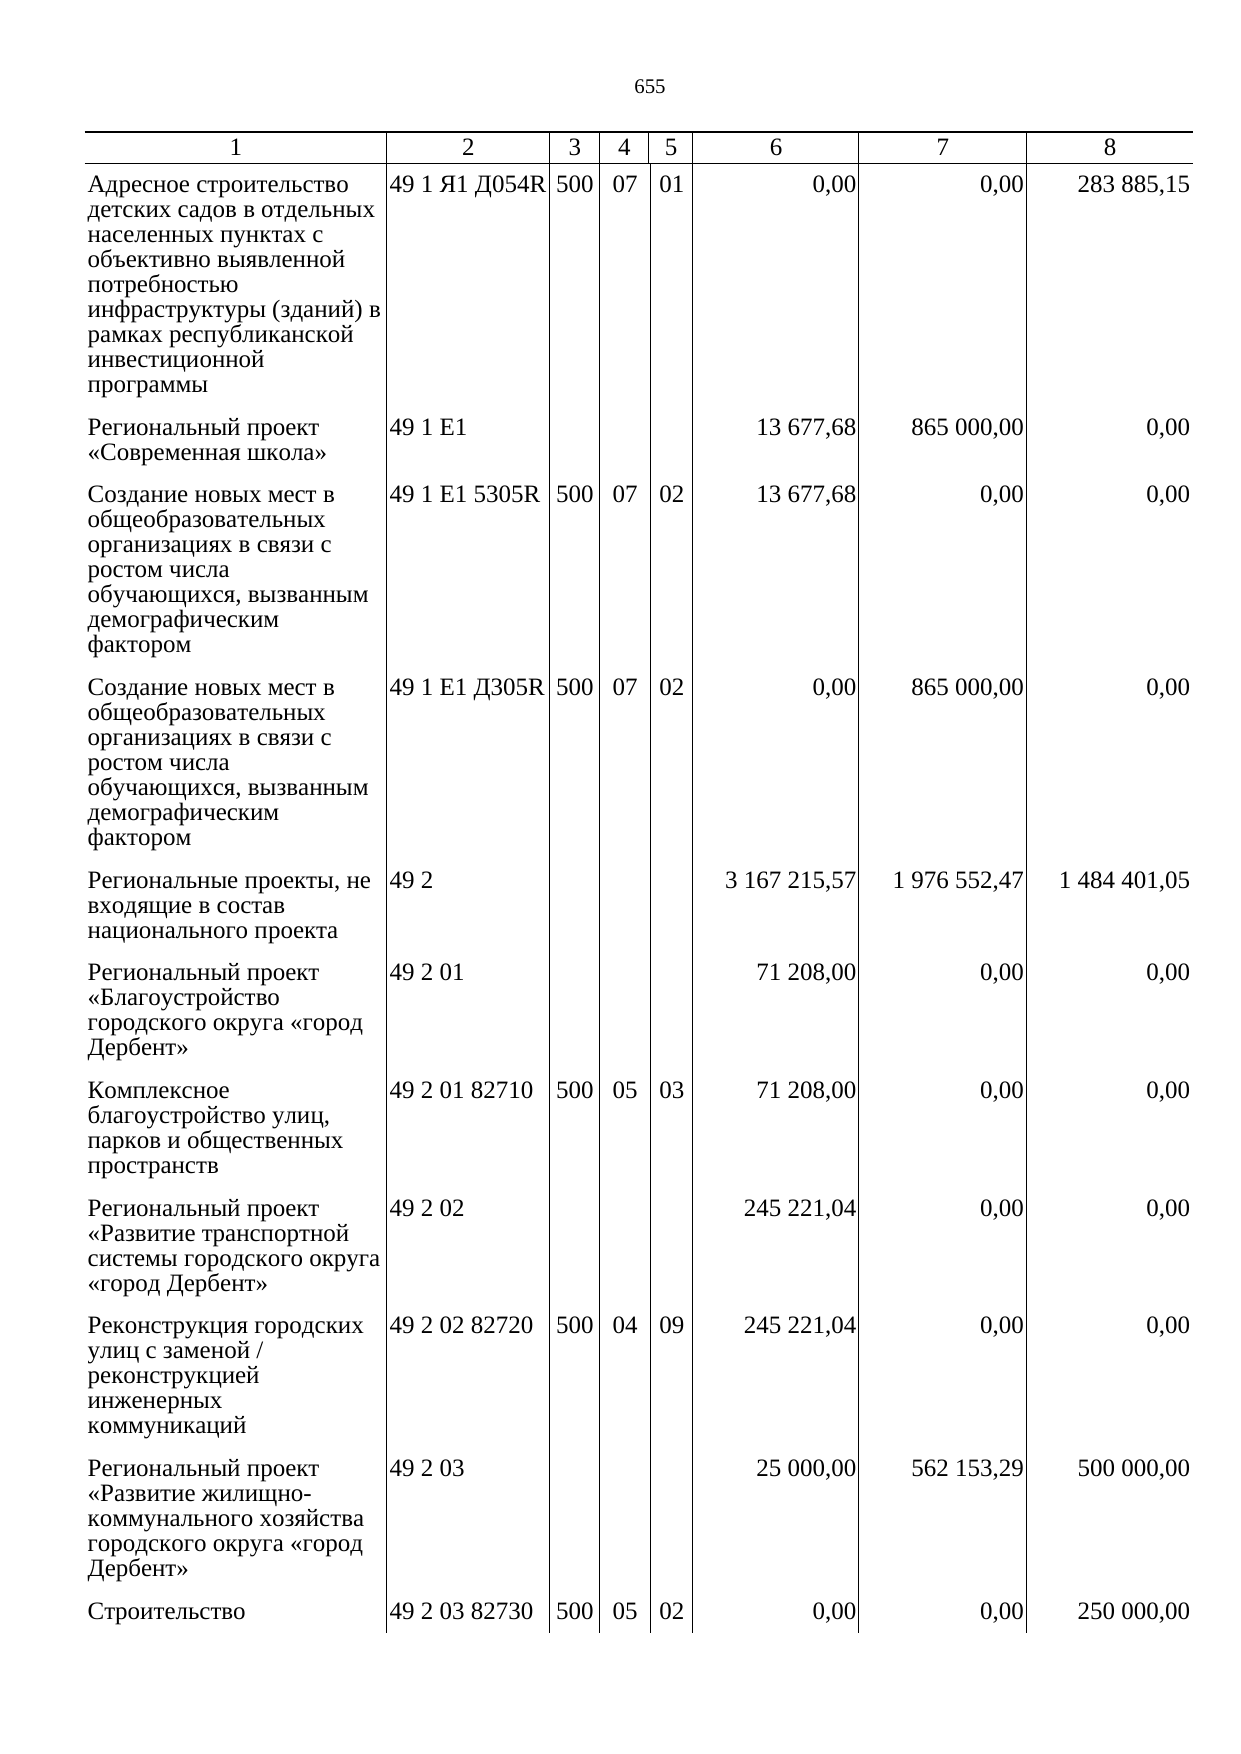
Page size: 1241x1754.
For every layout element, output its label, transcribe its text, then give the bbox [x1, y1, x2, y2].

table_header 3 [550, 133, 599, 163]
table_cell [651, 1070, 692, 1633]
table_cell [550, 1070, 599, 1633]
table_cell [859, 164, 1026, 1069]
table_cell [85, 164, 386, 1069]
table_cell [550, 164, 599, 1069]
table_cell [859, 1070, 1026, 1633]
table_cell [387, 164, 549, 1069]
table_header 5 [649, 133, 692, 163]
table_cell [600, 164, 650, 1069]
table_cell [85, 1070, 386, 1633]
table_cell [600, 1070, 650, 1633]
table_header 6 [693, 133, 858, 163]
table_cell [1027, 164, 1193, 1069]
table_header 8 [1027, 133, 1193, 163]
table_header 1 [85, 133, 386, 163]
table_header 2 [387, 133, 549, 163]
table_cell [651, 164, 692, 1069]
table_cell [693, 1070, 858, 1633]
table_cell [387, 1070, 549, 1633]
table_header 7 [859, 133, 1026, 163]
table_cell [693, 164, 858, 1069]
table_header 4 [600, 133, 648, 163]
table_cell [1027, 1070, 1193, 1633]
